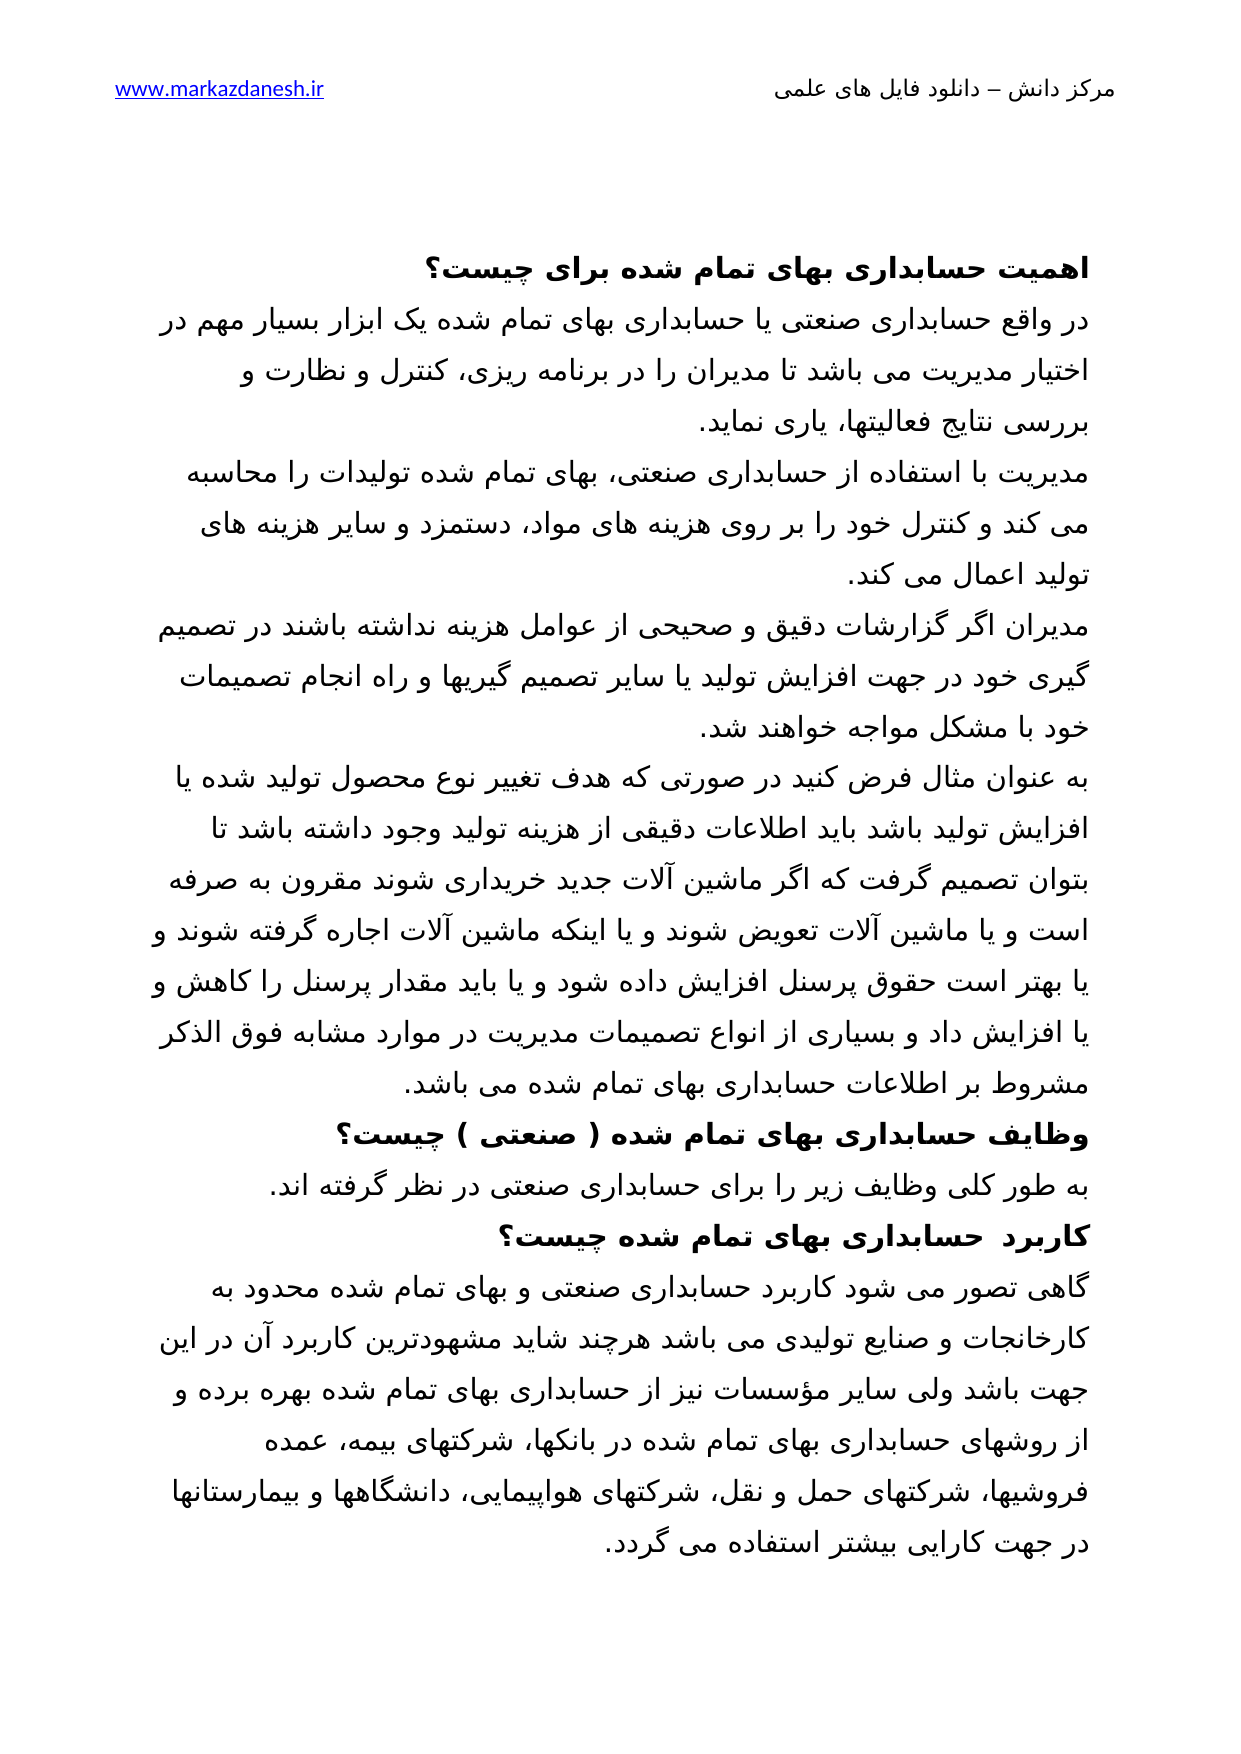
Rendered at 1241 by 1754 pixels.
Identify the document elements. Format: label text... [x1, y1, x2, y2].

text کاربرد حسابداری بهای تمام شده چیست؟ [150, 1219, 1090, 1254]
text به عنوان مثال فرض کنید در صورتی که هدف تغییر نوع محصول تولید شده یا افزایش تولید باشد باید اطلاعات دقیقی از هزینه تولید وجود داشته باشد تا بتوان تصمیم گرفت که اگر ماشین آلات جدید خریداری شوند مقرون به صرفه است و یا ماشین آلات تعویض شوند و یا اینکه ماشین آلات اجاره گرفته شوند و یا بهتر است حقوق پرسنل افزایش داده شود و یا باید مقدار پرسنل را کاهش و یا افزایش داد و بسیاری از انواع تصمیمات مدیریت در موارد مشابه فوق الذکر مشروط بر اطلاعات حسابداری بهای تمام شده می باشد. [150, 761, 1090, 1100]
text مدیریت با استفاده از حسابداری صنعتی، بهای تمام شده تولیدات را محاسبه می کند و کنترل خود را بر روی هزینه های مواد، دستمزد و سایر هزینه های تولید اعمال می کند. [150, 455, 1090, 591]
text در واقع حسابداری صنعتی یا حسابداری بهای تمام شده یک ابزار بسیار مهم در اختیار مدیریت می باشد تا مدیران را در برنامه ریزی، کنترل و نظارت و بررسی نتایج فعالیتها، یاری نماید. [150, 302, 1090, 438]
text گاهی تصور می شود کاربرد حسابداری صنعتی و بهای تمام شده محدود به کارخانجات و صنایع تولیدی می باشد هرچند شاید مشهودترین کاربرد آن در این جهت باشد ولی سایر مؤسسات نیز از حسابداری بهای تمام شده بهره برده و از روشهای حسابداری بهای تمام شده در بانکها، شرکتهای بیمه، عمده فروشیها، شرکتهای حمل و نقل، شرکتهای هواپیمایی، دانشگاهها و بیمارستانها در جهت کارایی بیشتر استفاده می گردد. [150, 1271, 1090, 1559]
text وظایف حسابداری بهای تمام شده ( صنعتی ) چیست؟ [150, 1117, 1090, 1151]
text به طور کلی وظایف زیر را برای حسابداری صنعتی در نظر گرفته اند. [150, 1168, 1090, 1202]
text اهمیت حسابداری بهای تمام شده برای چیست؟ [150, 251, 1090, 285]
text مدیران اگر گزارشات دقیق و صحیحی از عوامل هزینه نداشته باشند در تصمیم گیری خود در جهت افزایش تولید یا سایر تصمیم گیریها و راه انجام تصمیمات خود با مشکل مواجه خواهند شد. [150, 608, 1090, 744]
